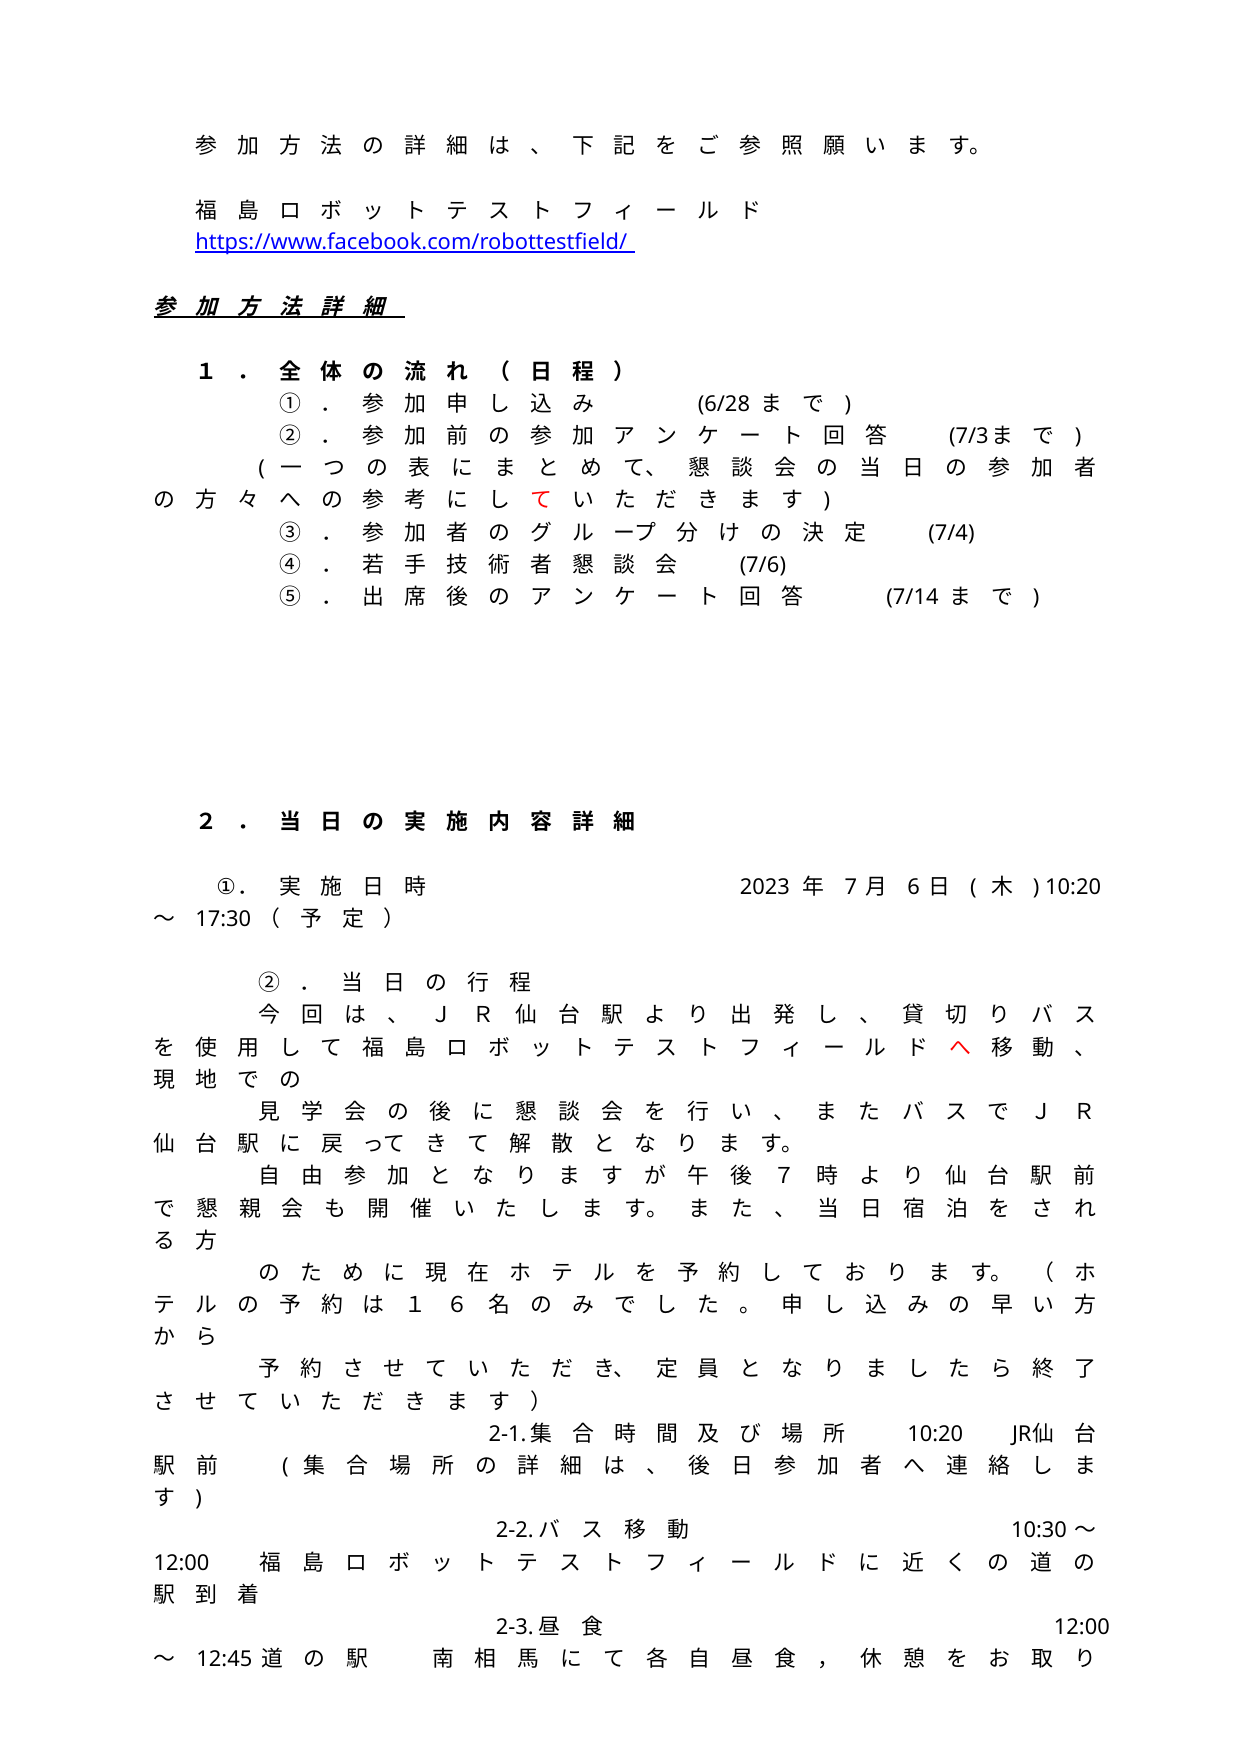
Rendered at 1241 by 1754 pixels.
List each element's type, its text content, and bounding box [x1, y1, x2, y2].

text １．全体の流れ（日程） [153, 353, 1116, 386]
text 参加方法詳細 [153, 289, 1116, 321]
text ③．参加者のグループ分けの決定 (7/4) [153, 514, 1116, 547]
text 今回は、ＪＲ仙台駅より出発し、貸切りバスを使用して福島ロボットテストフィールドへ移動、現地での [153, 997, 1116, 1094]
text 2-1.集合時間及び場所 10:20 JR仙台駅前 (集合場所の詳細は、後日参加者へ連絡します) [153, 1416, 1116, 1512]
text 予約させていただき、定員となりましたら終了させていただきます） [153, 1351, 1116, 1416]
text 2-2.バス移動 10:30～12:00 福島ロボットテストフィールドに近くの道の駅到着 [153, 1512, 1116, 1609]
text ①．参加申し込み (6/28まで) [153, 386, 1116, 418]
text ①．実施日時 2023年7月6日(木) 10:20～17:30（予定） [153, 868, 1116, 933]
text 自由参加となりますが午後７時より仙台駅前で懇親会も開催いたします。また、当日宿泊をされる方 [153, 1158, 1116, 1255]
text ２．当日の実施内容詳細 [153, 804, 1116, 836]
text https://www.facebook.com/robottestfield/ [153, 225, 1116, 257]
text 参加方法の詳細は、下記をご参照願います。 [153, 128, 1116, 160]
text ②．当日の行程 [153, 965, 1116, 997]
text (一つの表にまとめて、懇談会の当日の参加者の方々への参考にしていただきます) [153, 450, 1116, 514]
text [153, 1609, 1116, 1673]
text ②．参加前の参加アンケート回答 (7/3まで) [153, 418, 1116, 450]
text のために現在ホテルを予約しております。（ホテルの予約は１６名のみでした。申し込みの早い方から [153, 1255, 1116, 1351]
text 見学会の後に懇談会を行い、またバスでＪＲ仙台駅に戻ってきて解散となります。 [153, 1094, 1116, 1158]
text ④．若手技術者懇談会 (7/6) [153, 547, 1116, 579]
text 福島ロボットテストフィールド [153, 192, 1116, 225]
text ⑤．出席後のアンケート回答 (7/14まで) [153, 579, 1116, 611]
